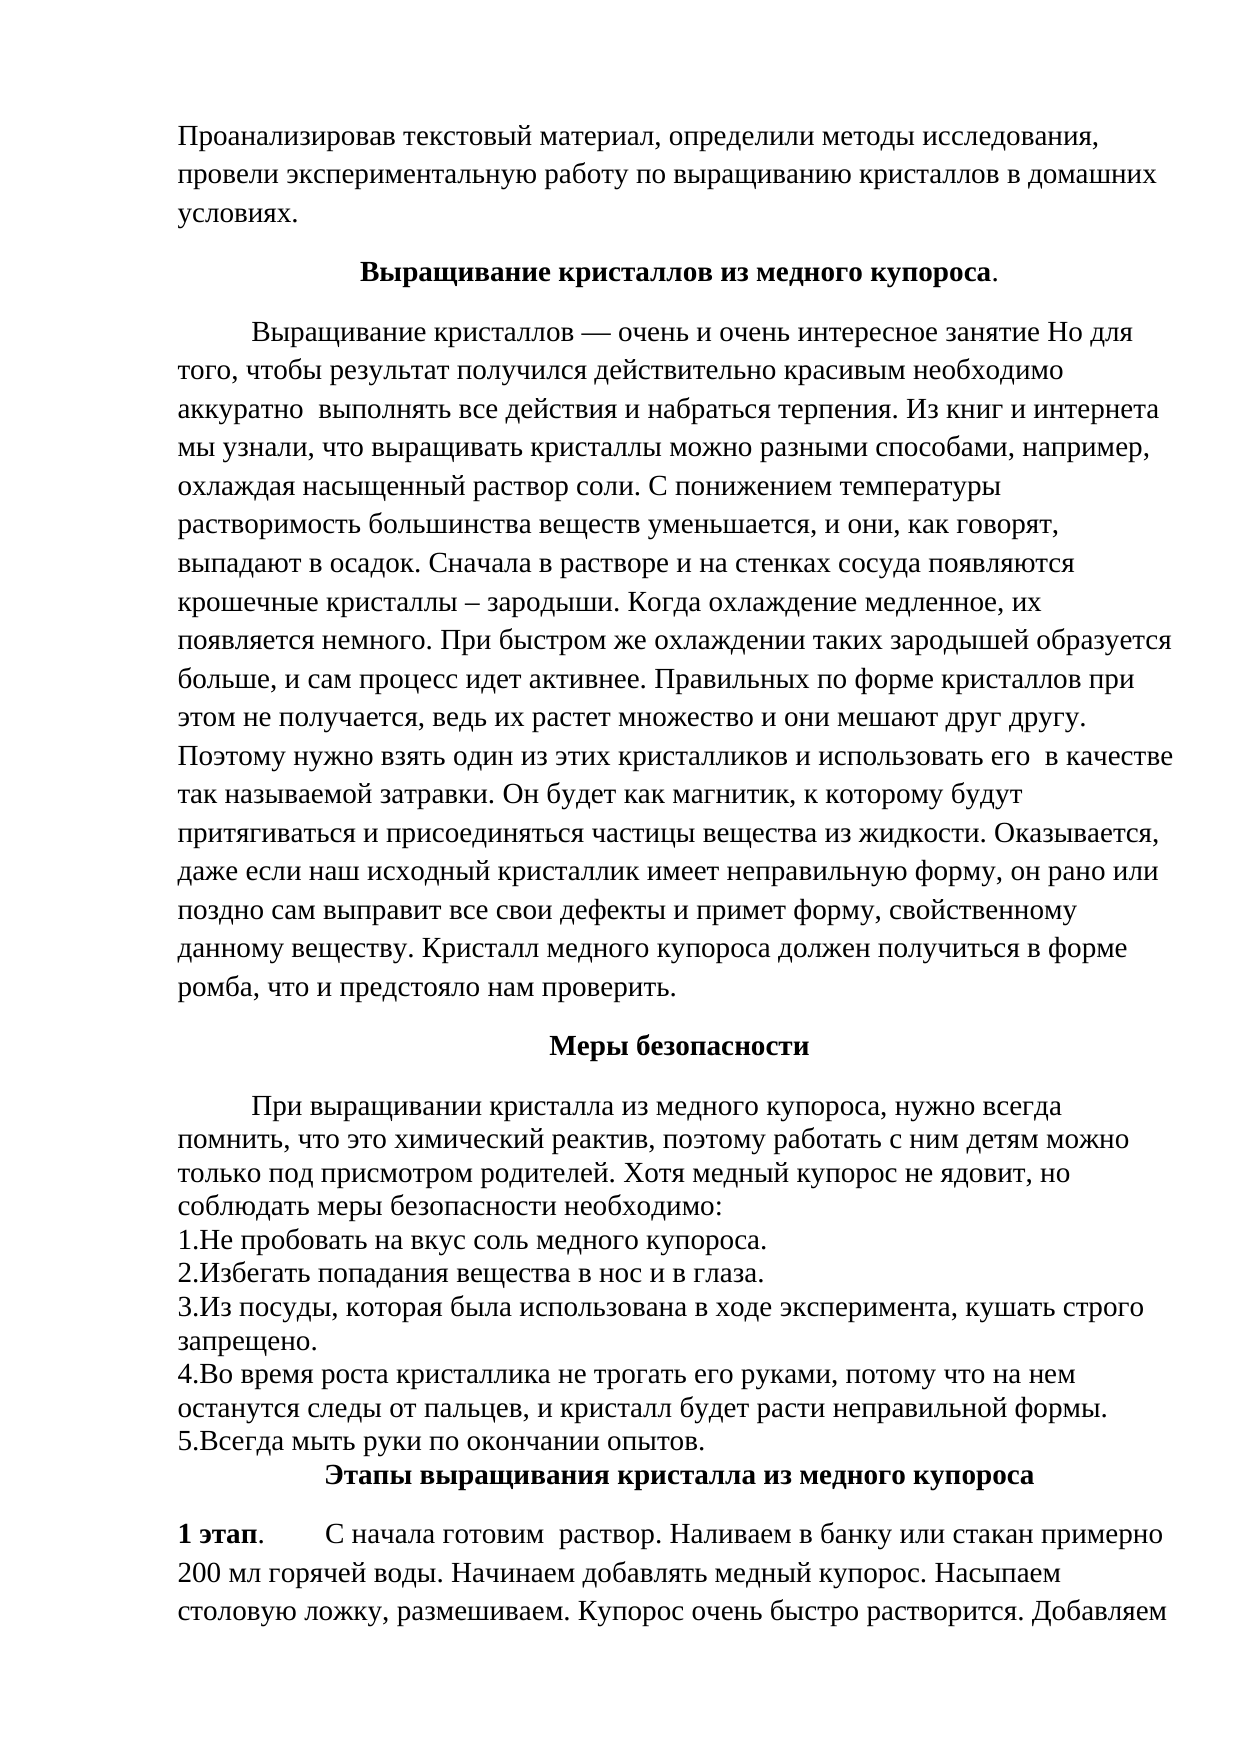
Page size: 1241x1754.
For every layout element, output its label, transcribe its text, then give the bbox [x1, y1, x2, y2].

text Этапы выращивания кристалла из медного купороса [177, 1457, 1181, 1490]
text 2.Избегать попадания вещества в нос и в глаза. [177, 1256, 1181, 1289]
text 3.Из посуды, которая была использована в ходе эксперимента, кушать строго запрещено. [177, 1289, 1181, 1356]
text 1.Не пробовать на вкус соль медного купороса. [177, 1222, 1181, 1256]
text Выращивание кристаллов из медного купороса. [177, 254, 1181, 288]
text При выращивании кристалла из медного купороса, нужно всегда помнить, что это химический реактив, поэтому работать с ним детям можно только под присмотром родителей. Хотя медный купорос не ядовит, но соблюдать меры безопасности необходимо: [177, 1088, 1181, 1222]
text Меры безопасности [177, 1028, 1181, 1062]
text 4.Во время роста кристаллика не трогать его руками, потому что на нем останутся следы от пальцев, и кристалл будет расти неправильной формы. [177, 1356, 1181, 1423]
text Выращивание кристаллов — очень и очень интересное занятие Но для того, чтобы результат получился действительно красивым необходимо аккуратно выполнять все действия и набраться терпения. Из книг и интернета мы узнали, что выращивать кристаллы можно разными способами, например, охлаждая насыщенный раствор соли. С понижением температуры растворимость большинства веществ уменьшается, и они, как говорят, выпадают в осадок. Сначала в растворе и на стенках сосуда появляются крошечные кристаллы – зародыши. Когда охлаждение медленное, их появляется немного. При быстром же охлаждении таких зародышей образуется больше, и сам процесс идет активнее. Правильных по форме кристаллов при этом не получается, ведь их растет множество и они мешают друг другу. Поэтому нужно взять один из этих кристалликов и использовать его в качестве так называемой затравки. Он будет как магнитик, к которому будут притягиваться и присоединяться частицы вещества из жидкости. Оказывается, даже если наш исходный кристаллик имеет неправильную форму, он рано или поздно сам выправит все свои дефекты и примет форму, свойственному данному веществу. Кристалл медного купороса должен получиться в форме ромба, что и предстояло нам проверить. [177, 314, 1181, 1003]
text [177, 1516, 1181, 1627]
text 5.Всегда мыть руки по окончании опытов. [177, 1423, 1181, 1457]
text Проанализировав текстовый материал, определили методы исследования, провели экспериментальную работу по выращиванию кристаллов в домашних условиях. [177, 118, 1181, 229]
